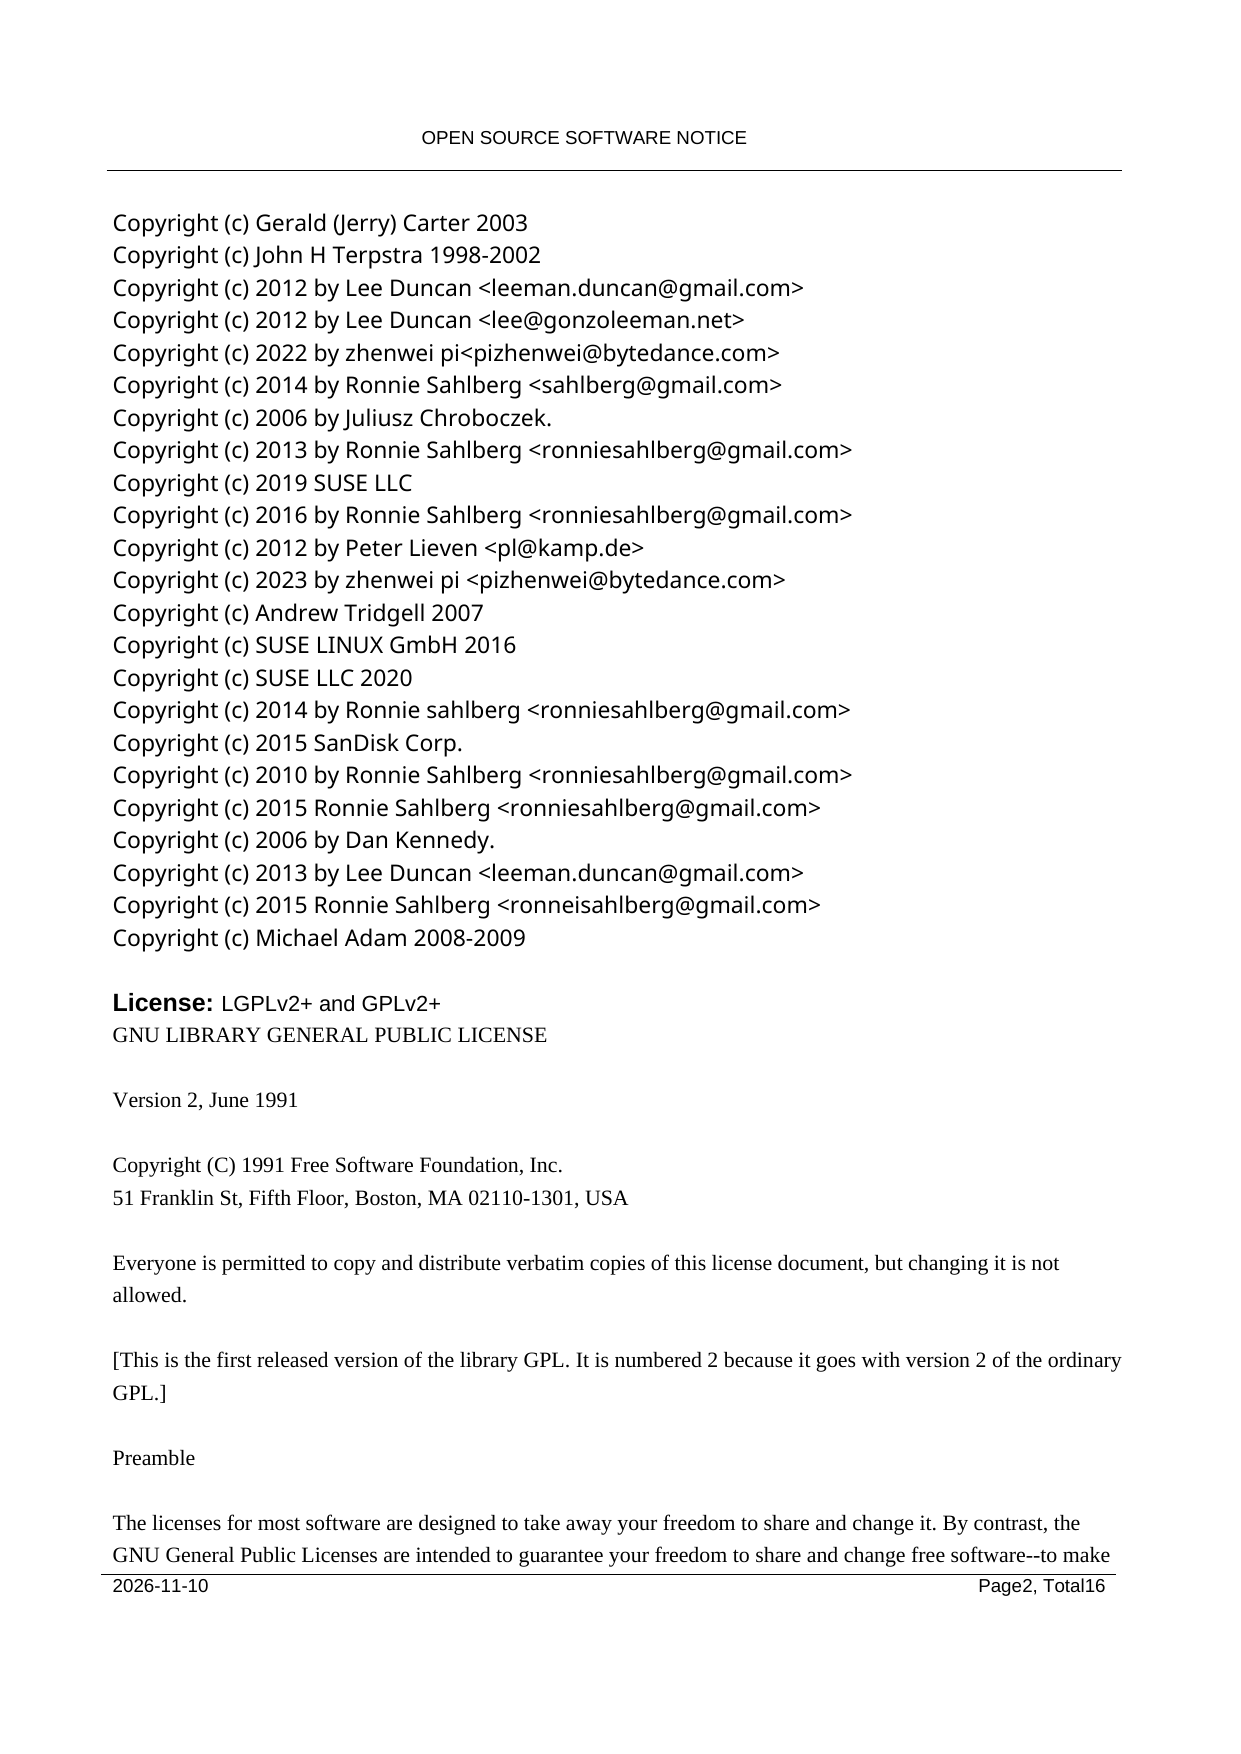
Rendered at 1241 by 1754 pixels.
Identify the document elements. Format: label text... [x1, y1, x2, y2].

text License: LGPLv2+ and GPLv2+ [112, 986, 1128, 1019]
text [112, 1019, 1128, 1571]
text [112, 206, 1128, 986]
